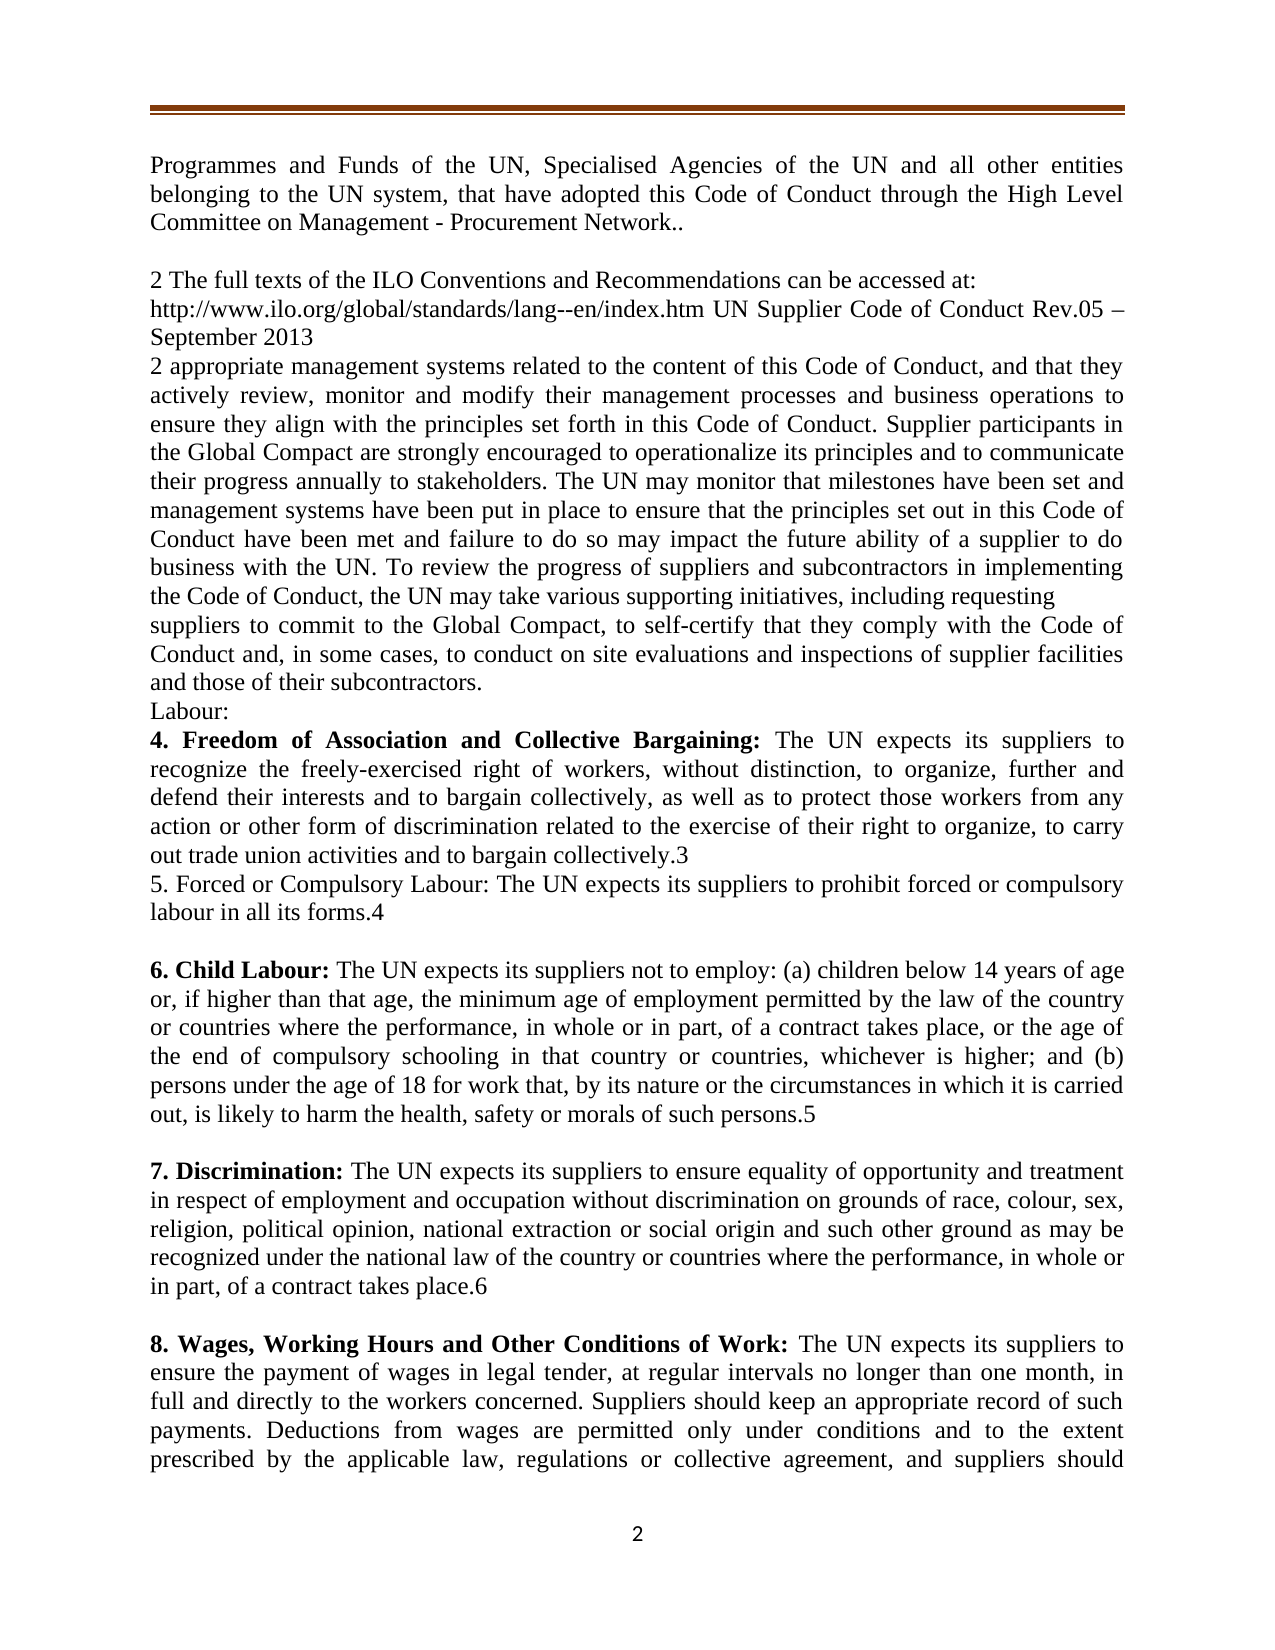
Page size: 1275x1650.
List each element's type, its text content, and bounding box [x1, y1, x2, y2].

text http://www.ilo.org/global/standards/lang--en/index.htm UN Supplier Code of Conduct Rev.05 – September 2013 [150, 294, 1125, 351]
text 7. Discrimination: The UN expects its suppliers to ensure equality of opportunity and treatment in respect of employment and occupation without discrimination on grounds of race, colour, sex, religion, political opinion, national extraction or social origin and such other ground as may be recognized under the national law of the country or countries where the performance, in whole or in part, of a contract takes place.6 [150, 1156, 1125, 1300]
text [150, 150, 1125, 236]
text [150, 1329, 1125, 1472]
text suppliers to commit to the Global Compact, to self-certify that they comply with the Code of Conduct and, in some cases, to conduct on site evaluations and inspections of supplier facilities and those of their subcontractors. [150, 610, 1125, 696]
text Labour: [150, 696, 1125, 725]
text 2 appropriate management systems related to the content of this Code of Conduct, and that they actively review, monitor and modify their management processes and business operations to ensure they align with the principles set forth in this Code of Conduct. Supplier participants in the Global Compact are strongly encouraged to operationalize its principles and to communicate their progress annually to stakeholders. The UN may monitor that milestones have been set and management systems have been put in place to ensure that the principles set out in this Code of Conduct have been met and failure to do so may impact the future ability of a supplier to do business with the UN. To review the progress of suppliers and subcontractors in implementing the Code of Conduct, the UN may take various supporting initiatives, including requesting [150, 351, 1125, 610]
text 6. Child Labour: The UN expects its suppliers not to employ: (a) children below 14 years of age or, if higher than that age, the minimum age of employment permitted by the law of the country or countries where the performance, in whole or in part, of a contract takes place, or the age of the end of compulsory schooling in that country or countries, whichever is higher; and (b) persons under the age of 18 for work that, by its nature or the circumstances in which it is carried out, is likely to harm the health, safety or morals of such persons.5 [150, 955, 1125, 1127]
text 4. Freedom of Association and Collective Bargaining: The UN expects its suppliers to recognize the freely-exercised right of workers, without distinction, to organize, further and defend their interests and to bargain collectively, as well as to protect those workers from any action or other form of discrimination related to the exercise of their right to organize, to carry out trade union activities and to bargain collectively.3 [150, 725, 1125, 869]
text 2 The full texts of the ILO Conventions and Recommendations can be accessed at: [150, 265, 1125, 294]
text 5. Forced or Compulsory Labour: The UN expects its suppliers to prohibit forced or compulsory labour in all its forms.4 [150, 869, 1125, 926]
